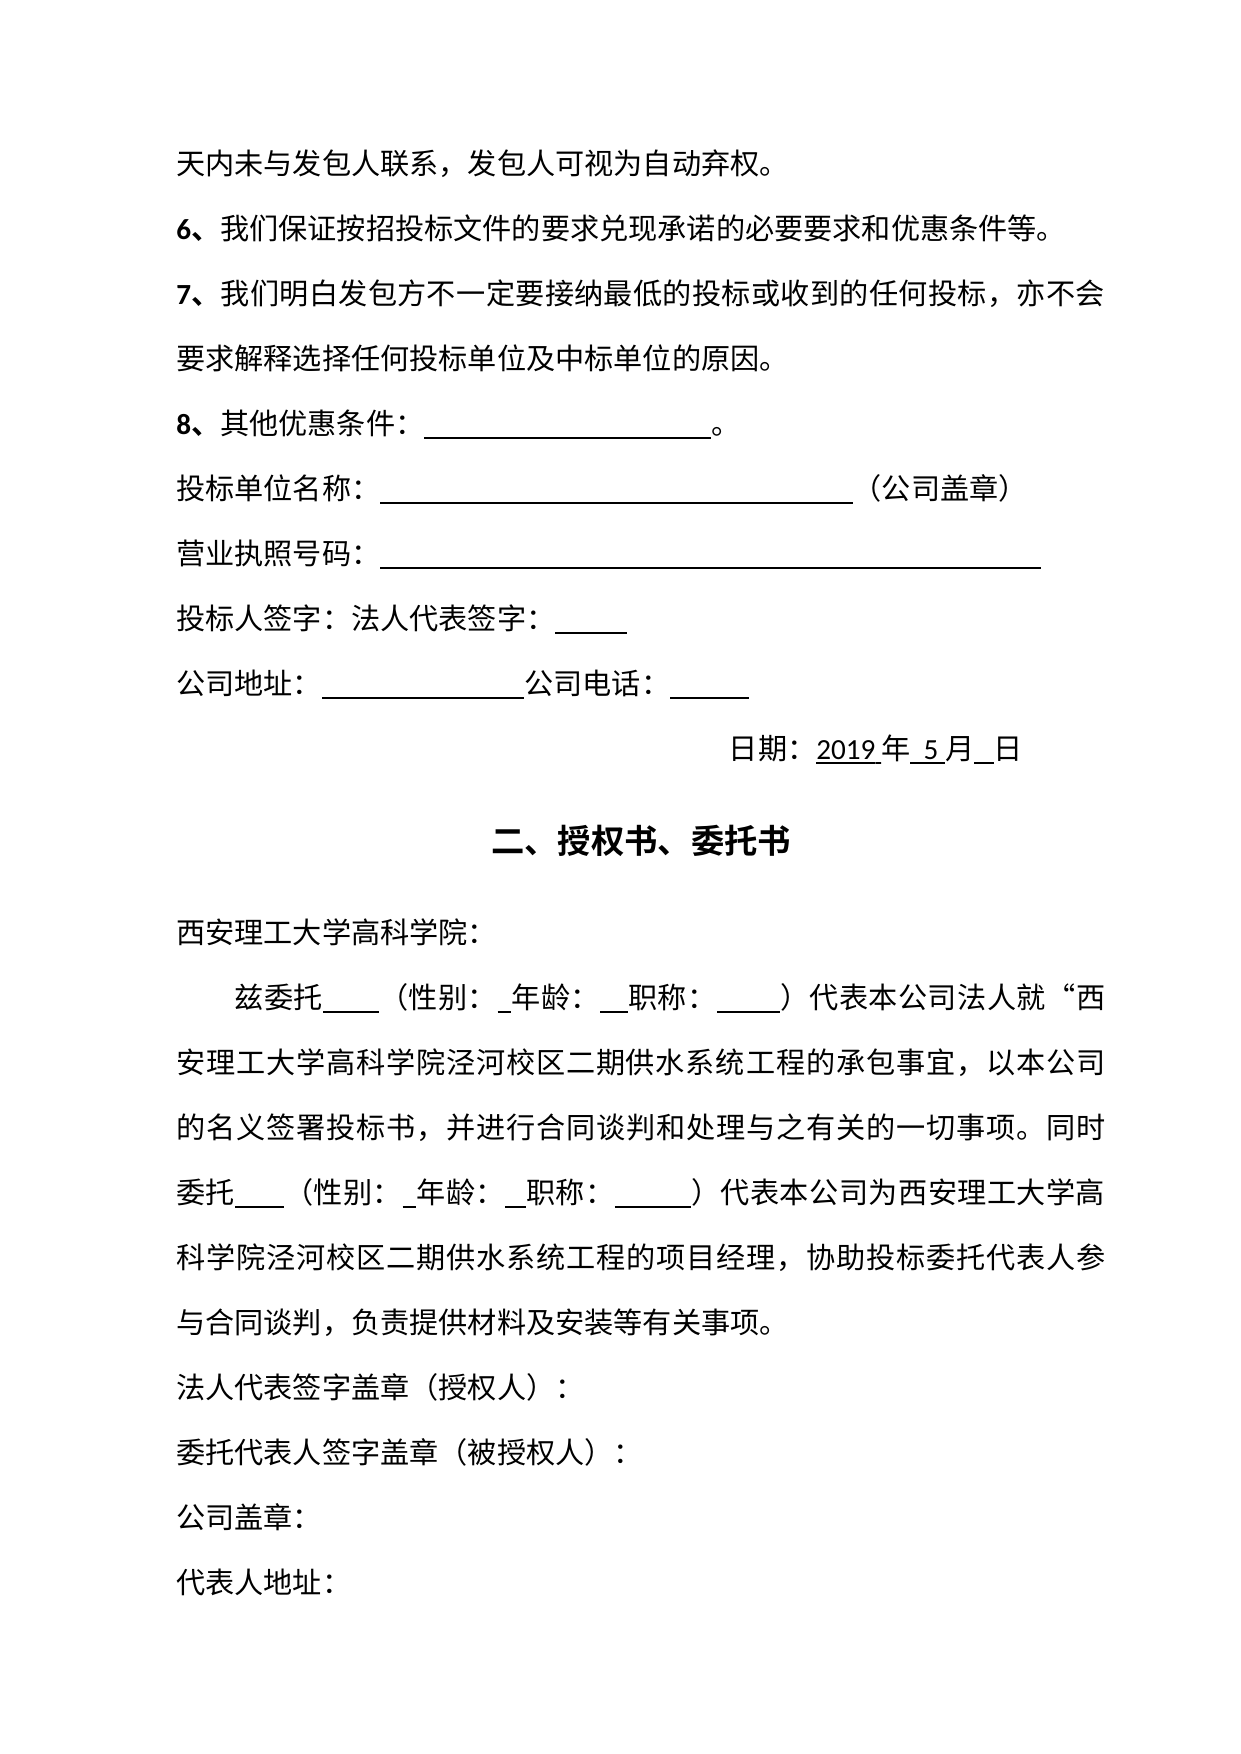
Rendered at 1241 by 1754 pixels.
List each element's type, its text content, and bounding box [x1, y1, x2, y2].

text 日期：2019年 5 月 日 [729, 714, 1106, 779]
text 兹委托 （性别： 年龄： 职称： ）代表本公司法人就“西安理工大学高科学院泾河校区二期供水系统工程的承包事宜，以本公司的名义签署投标书，并进行合同谈判和处理与之有关的一切事项。同时委托 （性别： 年龄： 职称： ）代表本公司为西安理工大学高科学院泾河校区二期供水系统工程的项目经理，协助投标委托代表人参与合同谈判，负责提供材料及安装等有关事项。 [176, 964, 1106, 1354]
text 投标单位名称： （公司盖章） [176, 454, 1106, 519]
text 西安理工大学高科学院： [176, 899, 1106, 964]
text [176, 129, 1106, 194]
text 公司盖章： [176, 1484, 1106, 1549]
text 6、我们保证按招投标文件的要求兑现承诺的必要要求和优惠条件等。 [176, 194, 1106, 259]
text 法人代表签字盖章（授权人）： [176, 1354, 1106, 1419]
text 营业执照号码： [176, 519, 1106, 584]
text 公司地址： 公司电话： [176, 649, 1106, 714]
text 投标人签字：法人代表签字： [176, 584, 1106, 649]
text 8、其他优惠条件： 。 [176, 389, 1106, 454]
subtitle 二、授权书、委托书 [176, 807, 1106, 872]
text 7、我们明白发包方不一定要接纳最低的投标或收到的任何投标，亦不会要求解释选择任何投标单位及中标单位的原因。 [176, 259, 1106, 389]
text 委托代表人签字盖章（被授权人）： [176, 1419, 1106, 1484]
text 代表人地址： [176, 1549, 1106, 1614]
